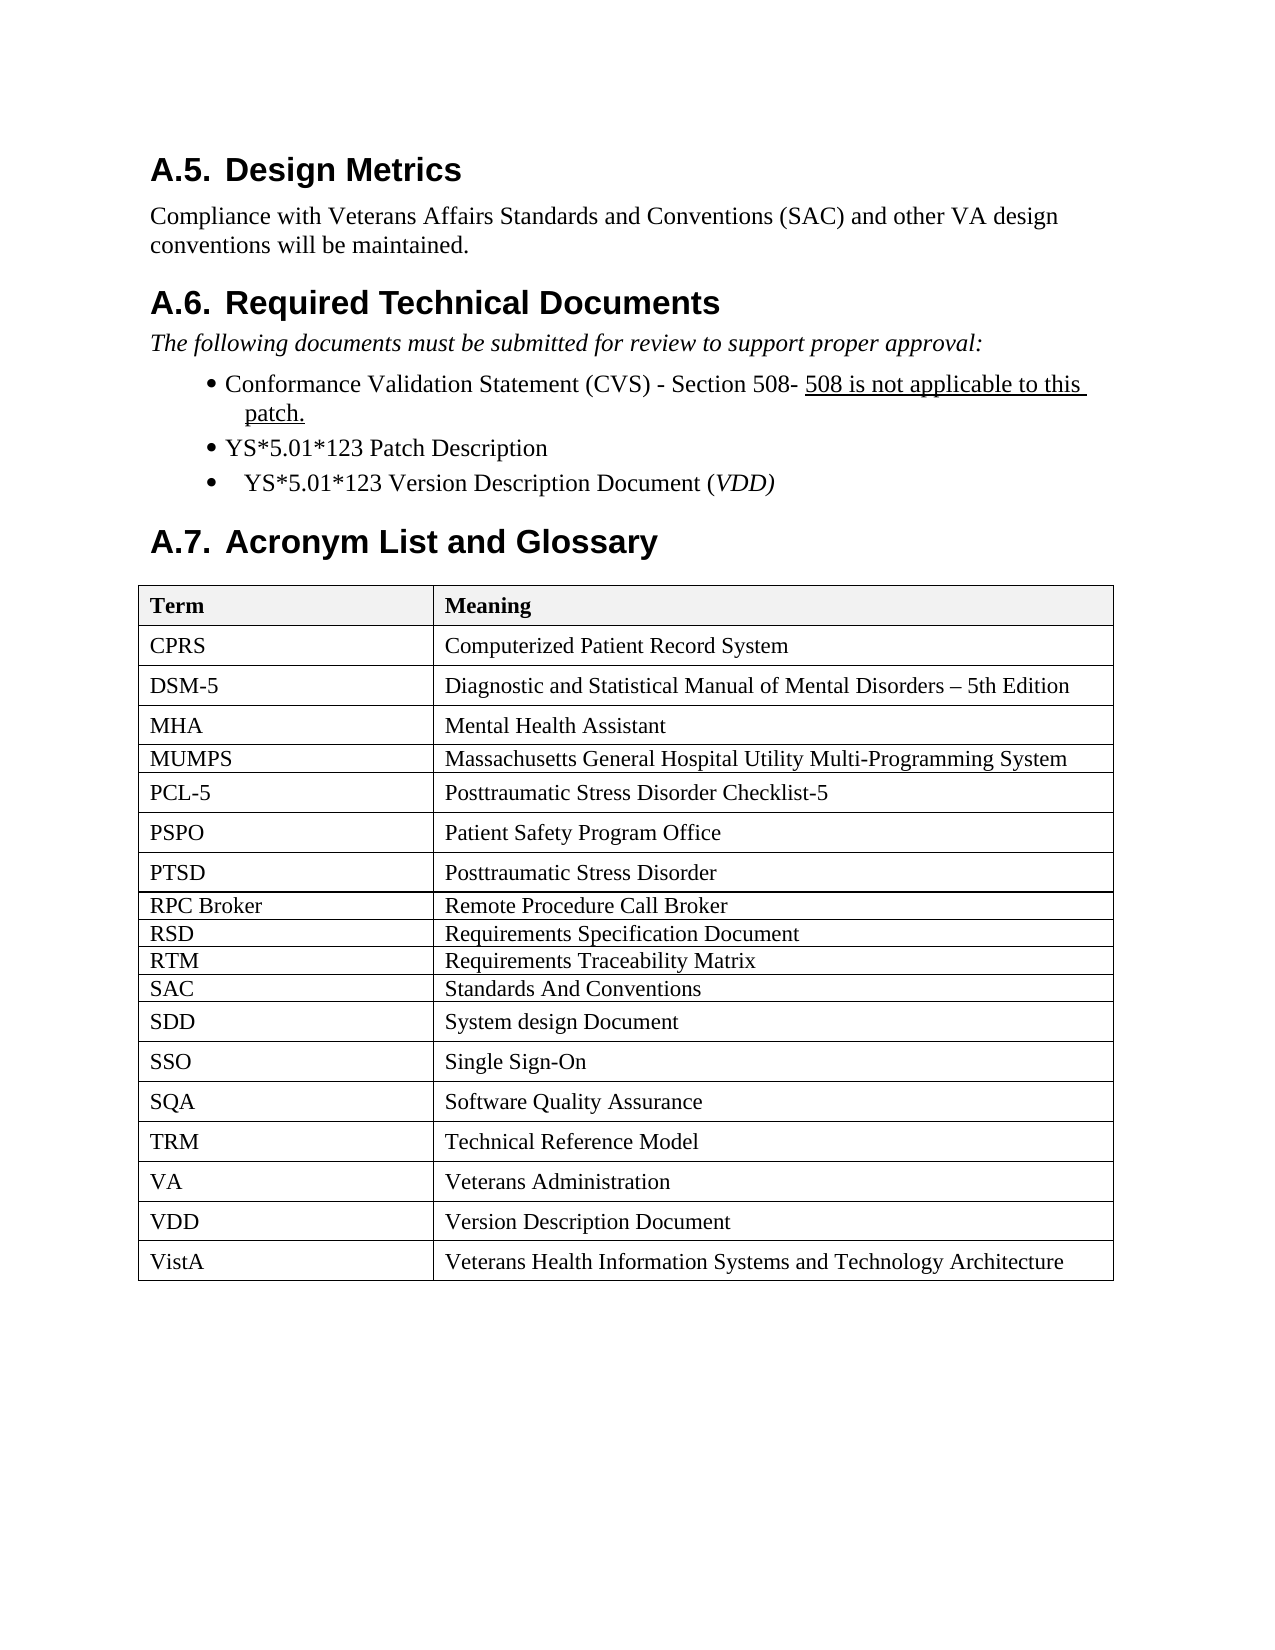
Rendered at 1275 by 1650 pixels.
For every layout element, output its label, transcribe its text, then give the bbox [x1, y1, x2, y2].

table_cell Technical Reference Model [434, 1122, 1113, 1161]
table_header Term [139, 586, 433, 625]
table_cell SDD [139, 1002, 433, 1041]
table_header Meaning [434, 586, 1113, 625]
text Compliance with Veterans Affairs Standards and Conventions (SAC) and other VA design conventions will be maintained. [150, 201, 1125, 258]
text Acronym List and Glossary [150, 522, 1125, 560]
table_cell SQA [139, 1082, 433, 1121]
table_cell SAC [139, 975, 433, 1001]
table_cell Single Sign-On [434, 1042, 1113, 1081]
text Conformance Validation Statement (CVS) - Section 508- 508 is not applicable to this patch. [207, 369, 1125, 427]
text Required Technical Documents [150, 283, 1125, 322]
table_cell RPC Broker [139, 893, 433, 919]
table_cell System design Document [434, 1002, 1113, 1041]
table_cell Requirements Specification Document [434, 920, 1113, 946]
table_cell TRM [139, 1122, 433, 1161]
table_cell VDD [139, 1202, 433, 1240]
table_cell Posttraumatic Stress Disorder Checklist-5 [434, 773, 1113, 812]
table_cell PSPO [139, 813, 433, 852]
table_cell Standards And Conventions [434, 975, 1113, 1001]
table_cell VA [139, 1162, 433, 1201]
text Design Metrics [150, 150, 1125, 188]
text YS*5.01*123 Patch Description [207, 433, 1125, 462]
table_cell Veterans Administration [434, 1162, 1113, 1201]
table_cell MUMPS [139, 745, 433, 772]
table_cell PCL-5 [139, 773, 433, 812]
table_cell Patient Safety Program Office [434, 813, 1113, 852]
table_cell Posttraumatic Stress Disorder [434, 853, 1113, 891]
table_cell DSM-5 [139, 666, 433, 704]
table_cell PTSD [139, 853, 433, 891]
table_cell Computerized Patient Record System [434, 626, 1113, 664]
table_cell MHA [139, 706, 433, 744]
table_cell Diagnostic and Statistical Manual of Mental Disorders – 5th Edition [434, 666, 1113, 704]
text YS*5.01*123 Version Description Document (VDD) [207, 468, 1125, 497]
table_cell Requirements Traceability Matrix [434, 947, 1113, 974]
table_cell RSD [139, 920, 433, 946]
table_cell Massachusetts General Hospital Utility Multi-Programming System [434, 745, 1113, 772]
table_cell Software Quality Assurance [434, 1082, 1113, 1121]
table_cell Version Description Document [434, 1202, 1113, 1240]
table_cell CPRS [139, 626, 433, 664]
table_cell Veterans Health Information Systems and Technology Architecture [434, 1241, 1113, 1280]
text The following documents must be submitted for review to support proper approval: [150, 328, 1125, 357]
table_cell SSO [139, 1042, 433, 1081]
table_cell Mental Health Assistant [434, 706, 1113, 744]
table_cell VistA [139, 1241, 433, 1280]
table_cell RTM [139, 947, 433, 974]
table_cell Remote Procedure Call Broker [434, 893, 1113, 919]
